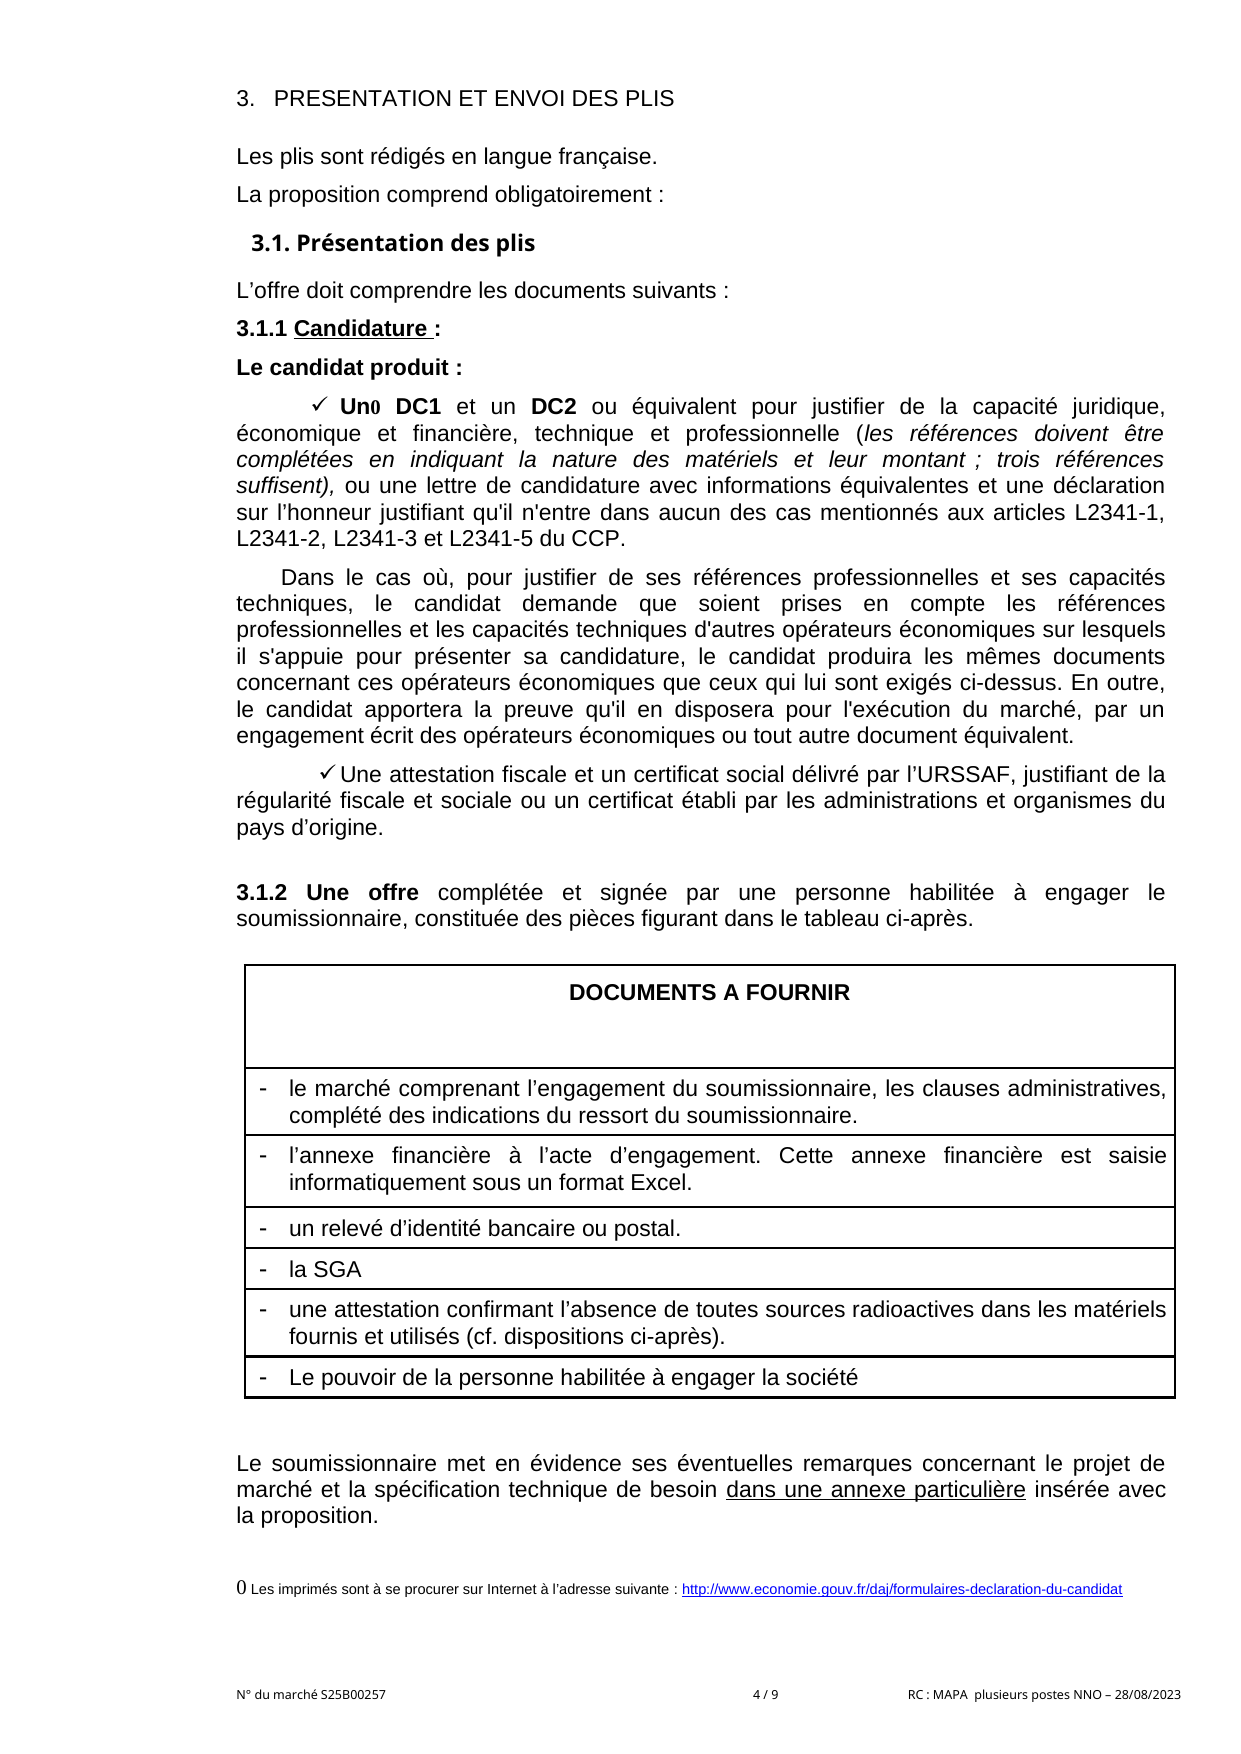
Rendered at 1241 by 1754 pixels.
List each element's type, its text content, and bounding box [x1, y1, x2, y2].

text La proposition comprend obligatoirement : [236, 181, 1166, 208]
text L’offre doit comprendre les documents suivants : [236, 277, 1166, 303]
table_cell une attestation confirmant l’absence de toutes sources radioactives dans les matériels fournis et utilisés (cf. dispositions ci-après). [246, 1290, 1174, 1355]
subtitle Présentation des plis [251, 227, 1166, 258]
list Un DC1 et un DC2 ou équivalent pour justifier de la capacité juridique, économique et financière, technique et professionnelle (les références doivent être complétées en indiquant la nature des matériels et leur montant ; trois références suffisent), ou une lettre de candidature avec informations équivalentes et une déclaration sur l’honneur justifiant qu'il n'entre dans aucun des cas mentionnés aux articles L2341-1, L2341-2, L2341-3 et L2341-5 du CCP. [236, 393, 1166, 551]
text Le candidat produit : [236, 354, 1166, 381]
table_cell la SGA [246, 1249, 1174, 1288]
text Dans le cas où, pour justifier de ses références professionnelles et ses capacités techniques, le candidat demande que soient prises en compte les références professionnelles et les capacités techniques d'autres opérateurs économiques sur lesquels il s'appuie pour présenter sa candidature, le candidat produira les mêmes documents concernant ces opérateurs économiques que ceux qui lui sont exigés ci-dessus. En outre, le candidat apportera la preuve qu'il en disposera pour l'exécution du marché, par un engagement écrit des opérateurs économiques ou tout autre document équivalent. [236, 564, 1166, 748]
subtitle presentation et envoi des PLIS [236, 85, 1166, 111]
table_cell Le pouvoir de la personne habilitée à engager la société [246, 1358, 1174, 1396]
table_cell l’annexe financière à l’acte d’engagement. Cette annexe financière est saisie informatiquement sous un format Excel. [246, 1136, 1174, 1206]
table_cell le marché comprenant l’engagement du soumissionnaire, les clauses administratives, complété des indications du ressort du soumissionnaire. [246, 1069, 1174, 1134]
table_header DOCUMENTS A FOURNIR [246, 966, 1174, 1067]
table_cell un relevé d’identité bancaire ou postal. [246, 1208, 1174, 1247]
text Les plis sont rédigés en langue française. [236, 143, 1166, 169]
text 3.1.1 Candidature : [236, 315, 1166, 342]
text Le soumissionnaire met en évidence ses éventuelles remarques concernant le projet de marché et la spécification technique de besoin dans une annexe particulière insérée avec la proposition. [236, 1450, 1166, 1529]
list Une attestation fiscale et un certificat social délivré par l’URSSAF, justifiant de la régularité fiscale et sociale ou un certificat établi par les administrations et organismes du pays d’origine. [236, 761, 1166, 840]
text 3.1.2 Une offre complétée et signée par une personne habilitée à engager le soumissionnaire, constituée des pièces figurant dans le tableau ci-après. [236, 879, 1166, 931]
